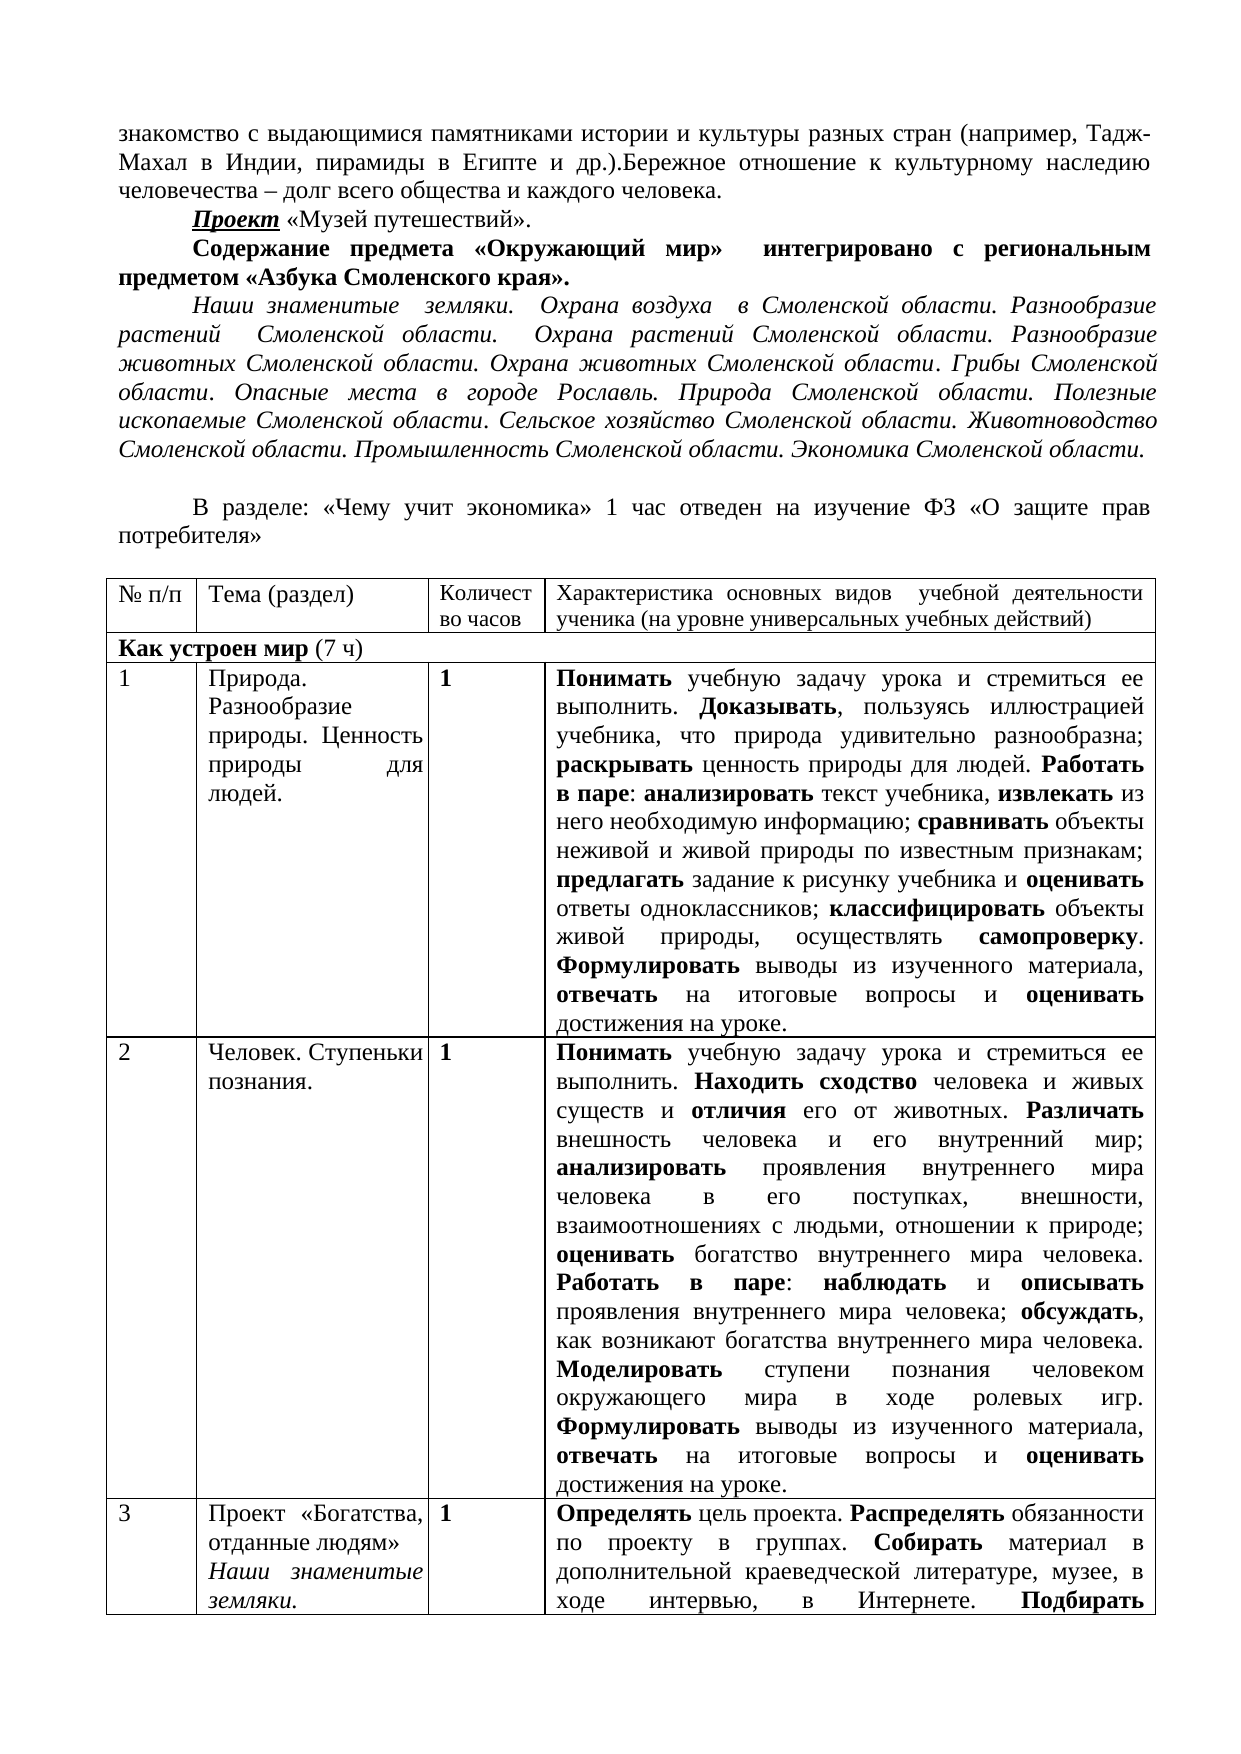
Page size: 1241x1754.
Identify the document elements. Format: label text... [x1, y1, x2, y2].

table_cell 1 [107, 663, 196, 1036]
text Наши знаменитые земляки. Охрана воздуха в Смоленской области. Разнообразие растений Смоленской области. Охрана растений Смоленской области. Разнообразие животных Смоленской области. Охрана животных Смоленской области. Грибы Смоленской области. Опасные места в городе Рославль. Природа Смоленской области. Полезные ископаемые Смоленской области. Сельское хозяйство Смоленской области. Животноводство Смоленской области. Промышленность Смоленской области. Экономика Смоленской области. [118, 291, 1158, 463]
table_cell Как устроен мир (7 ч) [107, 633, 1155, 662]
text Содержание предмета «Окружающий мир» интегрировано с региональным предметом «Азбука Смоленского края». [118, 233, 1152, 291]
table_header Количество часов [429, 579, 544, 632]
table_header Тема (раздел) [197, 579, 428, 632]
table_cell Понимать учебную задачу урока и стремиться ее выполнить. Доказывать, пользуясь иллюстрацией учебника, что природа удивительно разнообразна; раскрывать ценность природы для людей. Работать в паре: анализировать текст учебника, извлекать из него необходимую информацию; сравнивать объекты неживой и живой природы по известным признакам; предлагать задание к рисунку учебника и оценивать ответы одноклассников; классифицировать объекты живой природы, осуществлять самопроверку. Формулировать выводы из изученного материала, отвечать на итоговые вопросы и оценивать достижения на уроке. [546, 663, 1155, 1036]
table_cell 1 [429, 663, 544, 1036]
table_cell Природа. Разнообразие природы. Ценность природы для людей. [197, 663, 428, 1036]
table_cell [197, 1499, 428, 1613]
table_cell Человек. Ступеньки познания. [197, 1038, 428, 1497]
table_cell 1 [429, 1038, 544, 1497]
table_cell 1 [429, 1499, 544, 1613]
table_header Характеристика основных видов учебной деятельности ученика (на уровне универсальных учебных действий) [546, 579, 1155, 632]
table_cell 2 [107, 1038, 196, 1497]
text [118, 118, 1152, 204]
table_header № п/п [107, 579, 196, 632]
text В разделе: «Чему учит экономика» 1 час отведен на изучение ФЗ «О защите прав потребителя» [118, 492, 1152, 549]
text Проект «Музей путешествий». [118, 204, 1152, 233]
table_cell 3 [107, 1499, 196, 1613]
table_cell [546, 1499, 1155, 1613]
table_cell Понимать учебную задачу урока и стремиться ее выполнить. Находить сходство человека и живых существ и отличия его от животных. Различать внешность человека и его внутренний мир; анализировать проявления внутреннего мира человека в его поступках, внешности, взаимоотношениях с людьми, отношении к природе; оценивать богатство внутреннего мира человека. Работать в паре: наблюдать и описывать проявления внутреннего мира человека; обсуждать, как возникают богатства внутреннего мира человека. Моделировать ступени познания человеком окружающего мира в ходе ролевых игр. Формулировать выводы из изученного материала, отвечать на итоговые вопросы и оценивать достижения на уроке. [546, 1038, 1155, 1497]
